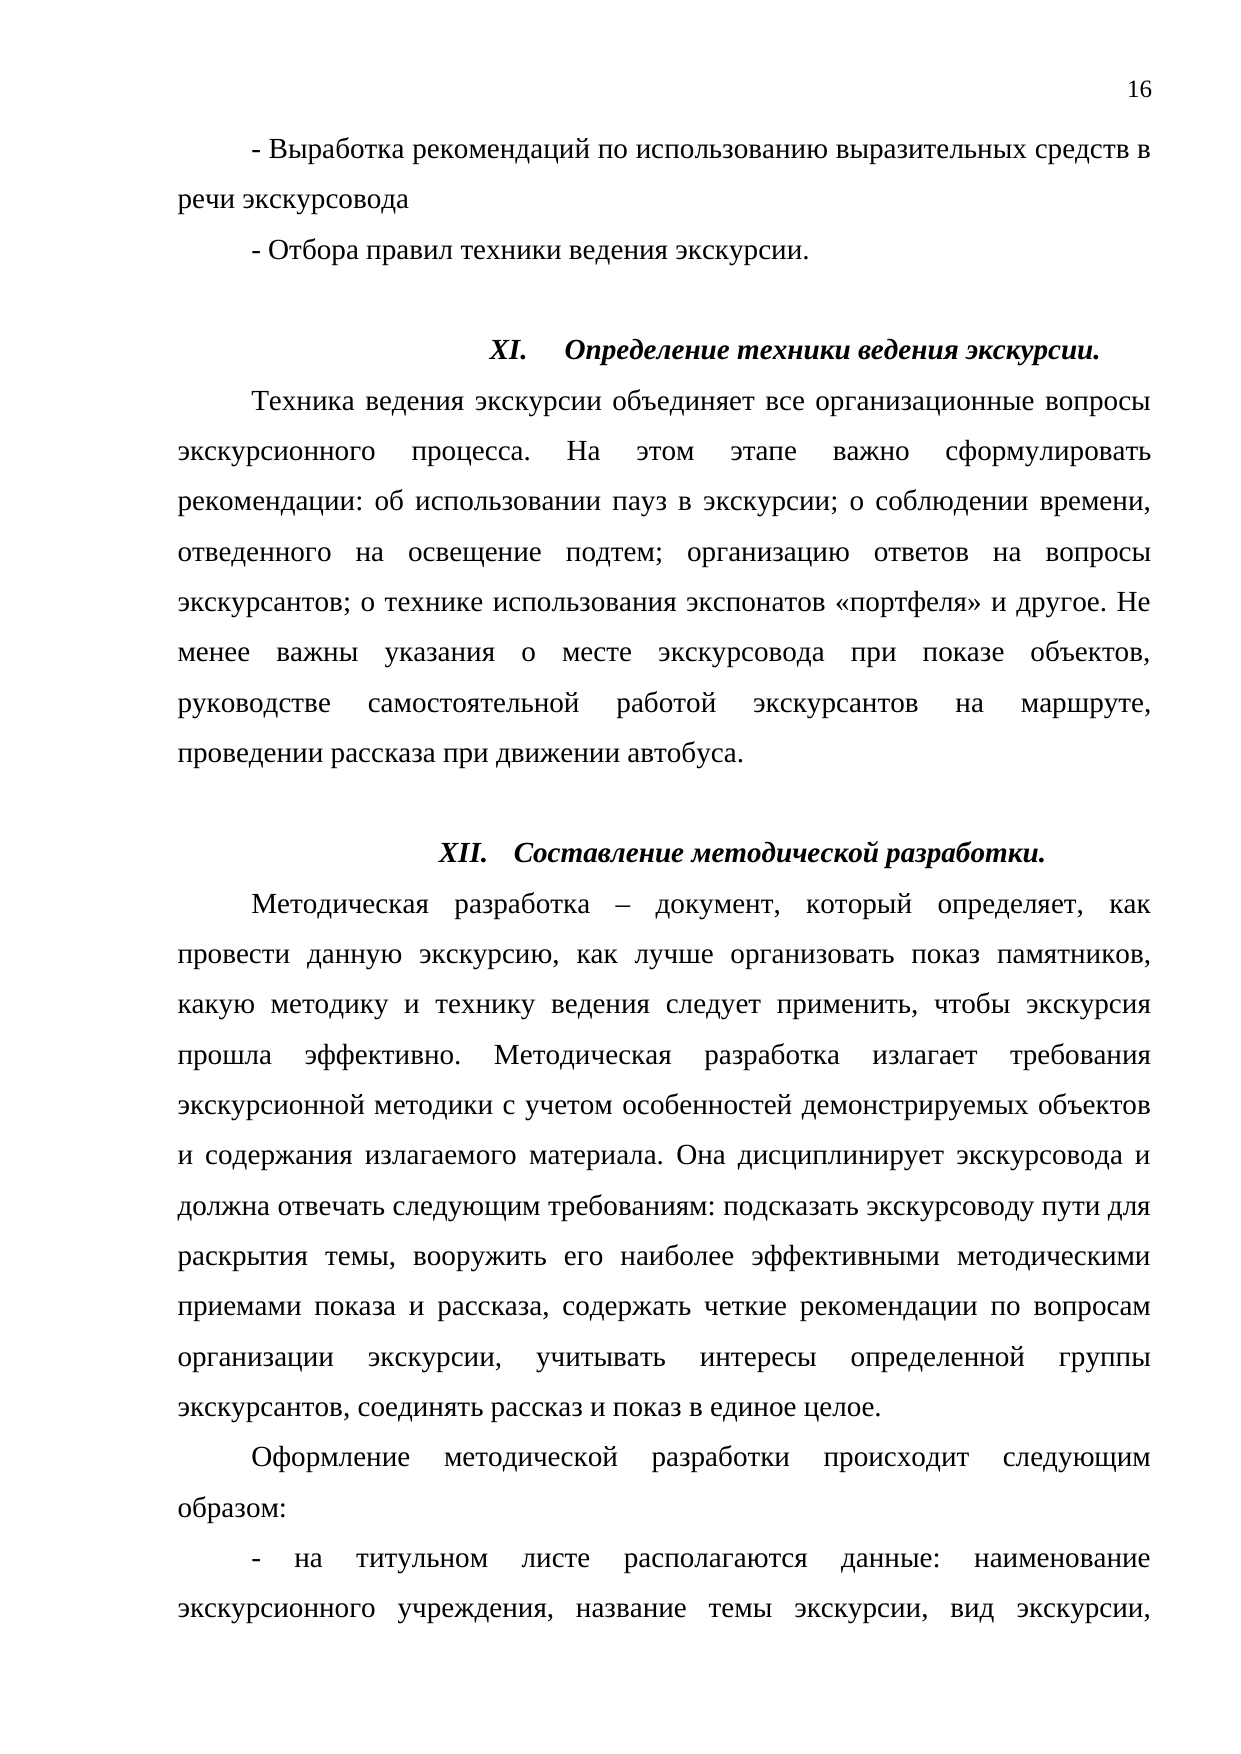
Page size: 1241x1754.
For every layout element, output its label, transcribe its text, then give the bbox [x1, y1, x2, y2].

list Составление методической разработки. [438, 836, 1152, 869]
text Техника ведения экскурсии объединяет все организационные вопросы экскурсионного процесса. На этом этапе важно сформулировать рекомендации: об использовании пауз в экскурсии; о соблюдении времени, отведенного на освещение подтем; организацию ответов на вопросы экскурсантов; о технике использования экспонатов «портфеля» и другое. Не менее важны указания о месте экскурсовода при показе объектов, руководстве самостоятельной работой экскурсантов на маршруте, проведении рассказа при движении автобуса. [177, 383, 1152, 768]
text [177, 1540, 1152, 1624]
text Методическая разработка – документ, который определяет, как провести данную экскурсию, как лучше организовать показ памятников, какую методику и технику ведения следует применить, чтобы экскурсия прошла эффективно. Методическая разработка излагает требования экскурсионной методики с учетом особенностей демонстрируемых объектов и содержания излагаемого материала. Она дисциплинирует экскурсовода и должна отвечать следующим требованиям: подсказать экскурсоводу пути для раскрытия темы, вооружить его наиболее эффективными методическими приемами показа и рассказа, содержать четкие рекомендации по вопросам организации экскурсии, учитывать интересы определенной группы экскурсантов, соединять рассказ и показ в единое целое. [177, 886, 1152, 1423]
text - Отбора правил техники ведения экскурсии. [177, 232, 1152, 265]
list Определение техники ведения экскурсии. [438, 332, 1152, 366]
text - Выработка рекомендаций по использованию выразительных средств в речи экскурсовода [177, 131, 1152, 215]
text Оформление методической разработки происходит следующим образом: [177, 1439, 1152, 1523]
